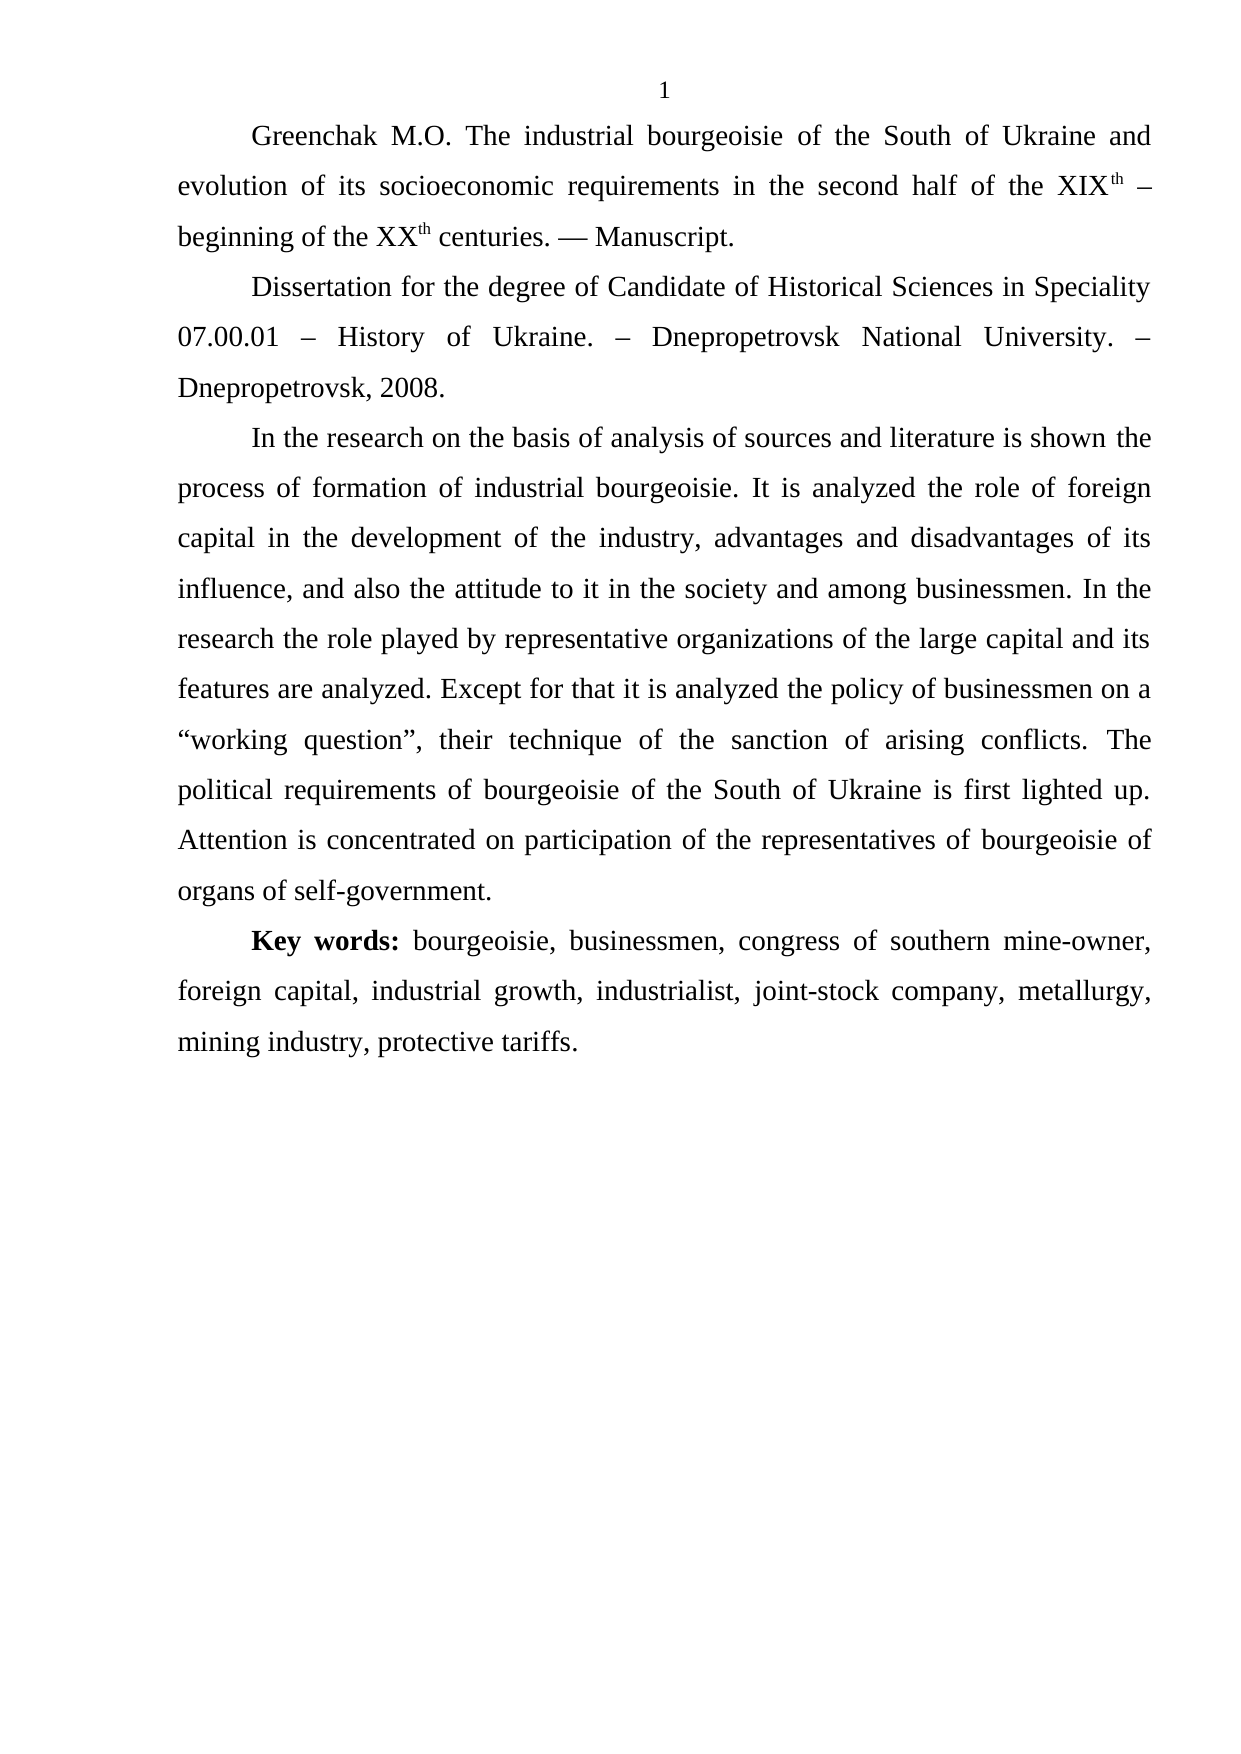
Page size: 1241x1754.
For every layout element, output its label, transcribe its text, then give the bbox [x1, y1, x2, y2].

text Greenchak M.O. The industrial bourgeoisie of the South of Ukraine and evolution of its socioeconomic requirements in the second half of the XIXth – beginning of the XXth centuries. — Manuscript. [177, 118, 1152, 252]
text In the research on the basis of analysis of sources and literature is shown the process of formation of industrial bourgeoisie. It is analyzed the role of foreign capital in the development of the industry, advantages and disadvantages of its influence, and also the attitude to it in the society and among businessmen. In the research the role played by representative organizations of the large capital and its features are analyzed. Except for that it is analyzed the policy of businessmen on a “working question”, their technique of the sanction of arising conflicts. The political requirements of bourgeoisie of the South of Ukraine is first lighted up. Attention is concentrated on participation of the representatives of bourgeoisie of organs of self-government. [177, 420, 1152, 906]
text Dissertation for the degree of Candidate of Historical Sciences in Speciality 07.00.01 – History of Ukraine. – Dnepropetrovsk National University. – Dnepropetrovsk, 2008. [177, 269, 1152, 403]
text Key words: bourgeoisie, businessmen, congress of southern mine-owner, foreign capital, industrial growth, industrialist, joint-stock company, metallurgy, mining industry, protective tariffs. [177, 923, 1152, 1057]
